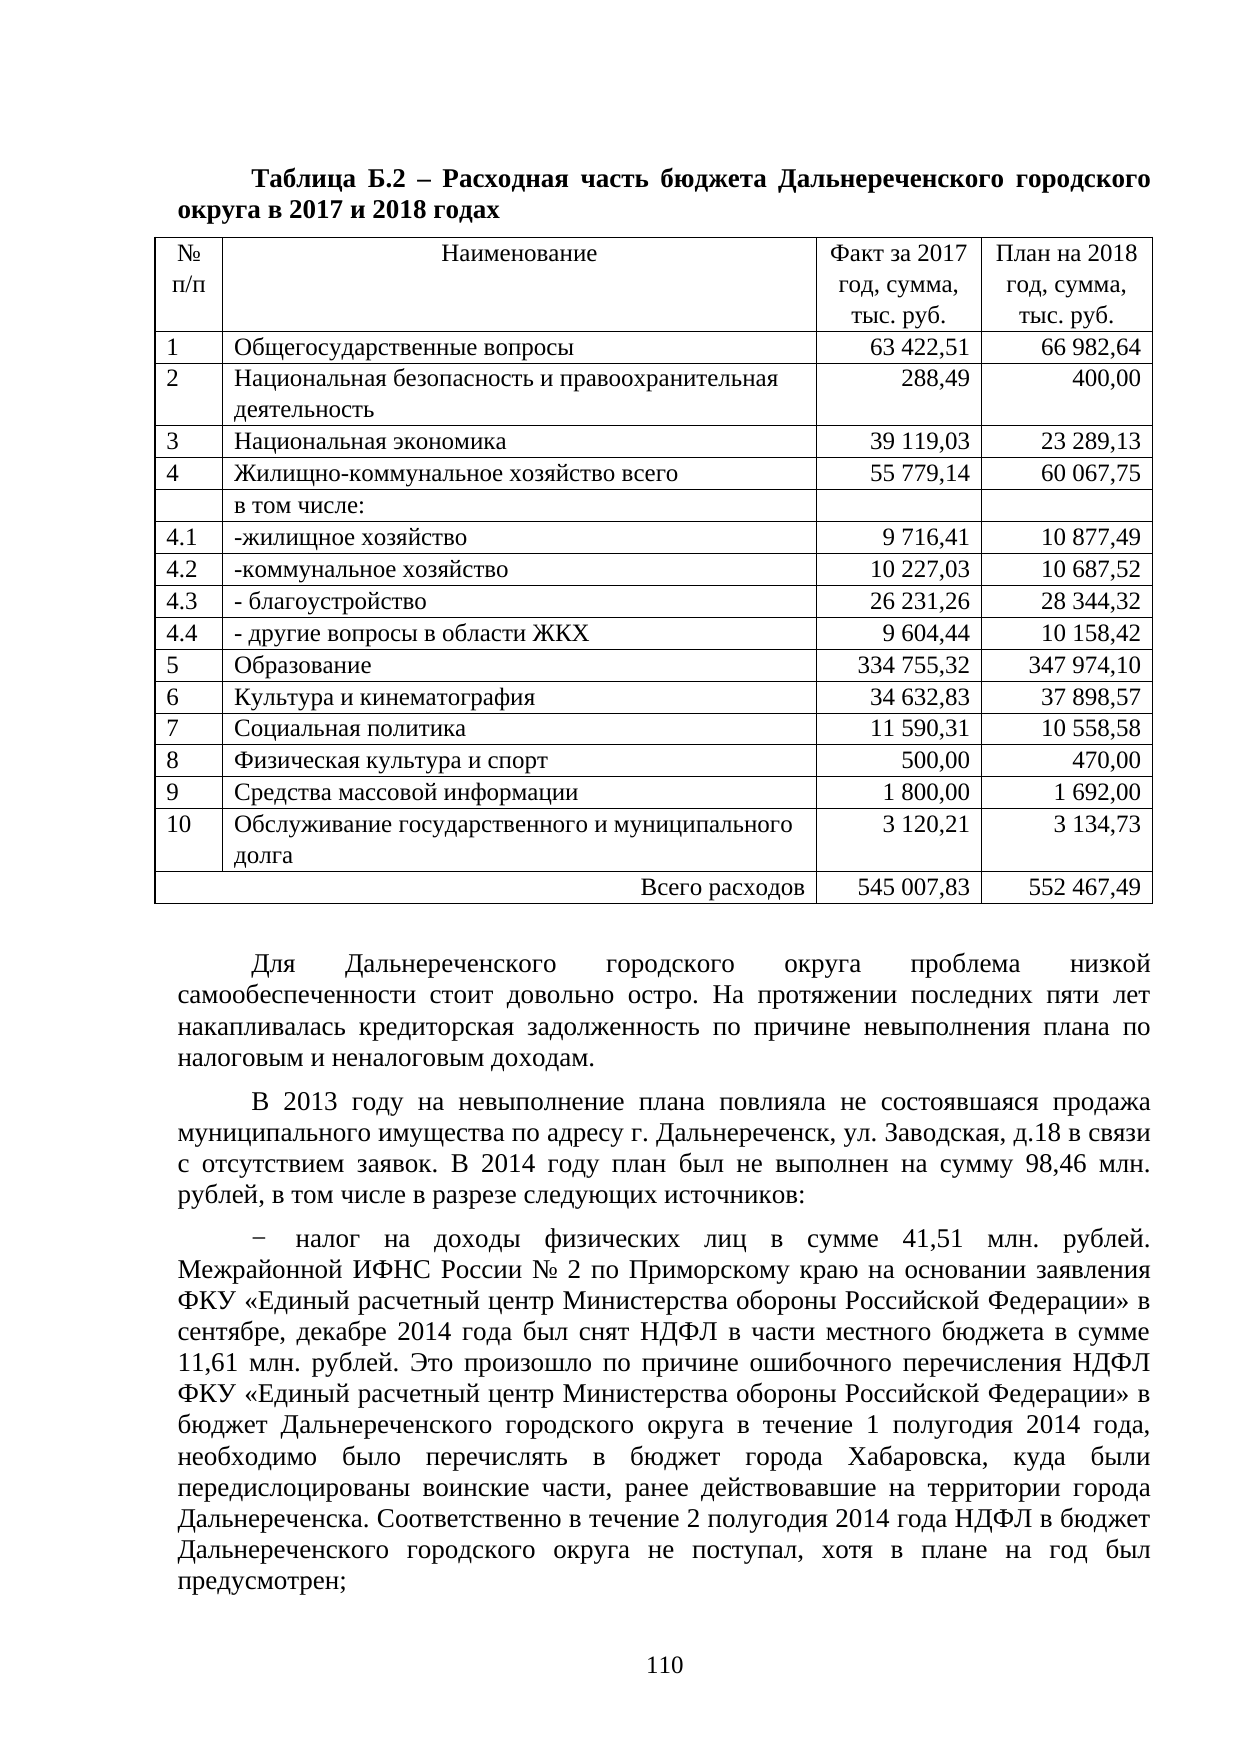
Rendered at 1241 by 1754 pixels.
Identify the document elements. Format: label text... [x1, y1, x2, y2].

table_cell в том числе: [223, 490, 816, 521]
table_cell 23 289,13 [982, 426, 1152, 457]
table_cell 2 [156, 364, 222, 425]
table_cell 28 344,32 [982, 586, 1152, 617]
table_cell 10 877,49 [982, 522, 1152, 553]
text Таблица Б.2 – Расходная часть бюджета Дальнереченского городского округа в 2017 и 2018 годах [177, 162, 1152, 224]
table_cell - другие вопросы в области ЖКХ [223, 618, 816, 649]
table_cell 3 134,73 [982, 809, 1152, 871]
table_cell -коммунальное хозяйство [223, 554, 816, 585]
table_header Факт за 2017 год, сумма, тыс. руб. [817, 238, 981, 331]
table_cell Социальная политика [223, 714, 816, 744]
table_cell 60 067,75 [982, 458, 1152, 489]
table_cell -жилищное хозяйство [223, 522, 816, 553]
table_cell 3 120,21 [817, 809, 981, 871]
table_cell Национальная безопасность и правоохранительная деятельность [223, 364, 816, 425]
table_cell 470,00 [982, 745, 1152, 776]
table_cell 66 982,64 [982, 332, 1152, 362]
table_header № п/п [156, 238, 222, 331]
table_cell [156, 490, 222, 521]
table_cell Культура и кинематография [223, 682, 816, 712]
table_cell Жилищно-коммунальное хозяйство всего [223, 458, 816, 489]
table_cell [982, 490, 1152, 521]
table_cell - благоустройство [223, 586, 816, 617]
table_cell 347 974,10 [982, 650, 1152, 681]
table_cell Обслуживание государственного и муниципального долга [223, 809, 816, 871]
table_cell 11 590,31 [817, 714, 981, 744]
table_cell 4.2 [156, 554, 222, 585]
table_header Наименование [223, 238, 816, 331]
table_cell 288,49 [817, 364, 981, 425]
table_cell 4.3 [156, 586, 222, 617]
table_cell 1 800,00 [817, 777, 981, 808]
table_cell 545 007,83 [817, 872, 981, 903]
table_cell Общегосударственные вопросы [223, 332, 816, 362]
table_cell 34 632,83 [817, 682, 981, 712]
table_cell [817, 490, 981, 521]
table_cell 10 158,42 [982, 618, 1152, 649]
table_cell 55 779,14 [817, 458, 981, 489]
table_cell 1 692,00 [982, 777, 1152, 808]
table_cell 400,00 [982, 364, 1152, 425]
table_cell 4 [156, 458, 222, 489]
table_cell 1 [156, 332, 222, 362]
table_cell 26 231,26 [817, 586, 981, 617]
table_cell 63 422,51 [817, 332, 981, 362]
text Для Дальнереченского городского округа проблема низкой самообеспеченности стоит довольно остро. На протяжении последних пяти лет накапливалась кредиторская задолженность по причине невыполнения плана по налоговым и неналоговым доходам. [177, 947, 1152, 1072]
table_cell 8 [156, 745, 222, 776]
table_cell Всего расходов [156, 872, 816, 903]
table_cell 9 716,41 [817, 522, 981, 553]
table_cell 552 467,49 [982, 872, 1152, 903]
table_cell 4.1 [156, 522, 222, 553]
table_cell Образование [223, 650, 816, 681]
table_cell 39 119,03 [817, 426, 981, 457]
list налог на доходы физических лиц в сумме 41,51 млн. рублей. Межрайонной ИФНС России № 2 по Приморскому краю на основании заявления ФКУ «Единый расчетный центр Министерства обороны Российской Федерации» в сентябре, декабре 2014 года был снят НДФЛ в части местного бюджета в сумме 11,61 млн. рублей. Это произошло по причине ошибочного перечисления НДФЛ ФКУ «Единый расчетный центр Министерства обороны Российской Федерации» в бюджет Дальнереченского городского округа в течение 1 полугодия 2014 года, необходимо было перечислять в бюджет города Хабаровска, куда были передислоцированы воинские части, ранее действовавшие на территории города Дальнереченска. Соответственно в течение 2 полугодия 2014 года НДФЛ в бюджет Дальнереченского городского округа не поступал, хотя в плане на год был предусмотрен; [177, 1222, 1152, 1595]
table_cell 9 [156, 777, 222, 808]
table_cell 37 898,57 [982, 682, 1152, 712]
table_cell Средства массовой информации [223, 777, 816, 808]
table_cell 10 687,52 [982, 554, 1152, 585]
table_cell Национальная экономика [223, 426, 816, 457]
table_cell 5 [156, 650, 222, 681]
table_cell Физическая культура и спорт [223, 745, 816, 776]
text В 2013 году на невыполнение плана повлияла не состоявшаяся продажа муниципального имущества по адресу г. Дальнереченск, ул. Заводская, д.18 в связи с отсутствием заявок. В 2014 году план был не выполнен на сумму 98,46 млн. рублей, в том числе в разрезе следующих источников: [177, 1084, 1152, 1209]
table_cell 500,00 [817, 745, 981, 776]
table_header План на 2018 год, сумма, тыс. руб. [982, 238, 1152, 331]
table_cell 6 [156, 682, 222, 712]
table_cell 10 [156, 809, 222, 871]
table_cell 7 [156, 714, 222, 744]
table_cell 9 604,44 [817, 618, 981, 649]
table_cell 334 755,32 [817, 650, 981, 681]
table_cell 10 558,58 [982, 714, 1152, 744]
table_cell 4.4 [156, 618, 222, 649]
table_cell 3 [156, 426, 222, 457]
table_cell 10 227,03 [817, 554, 981, 585]
